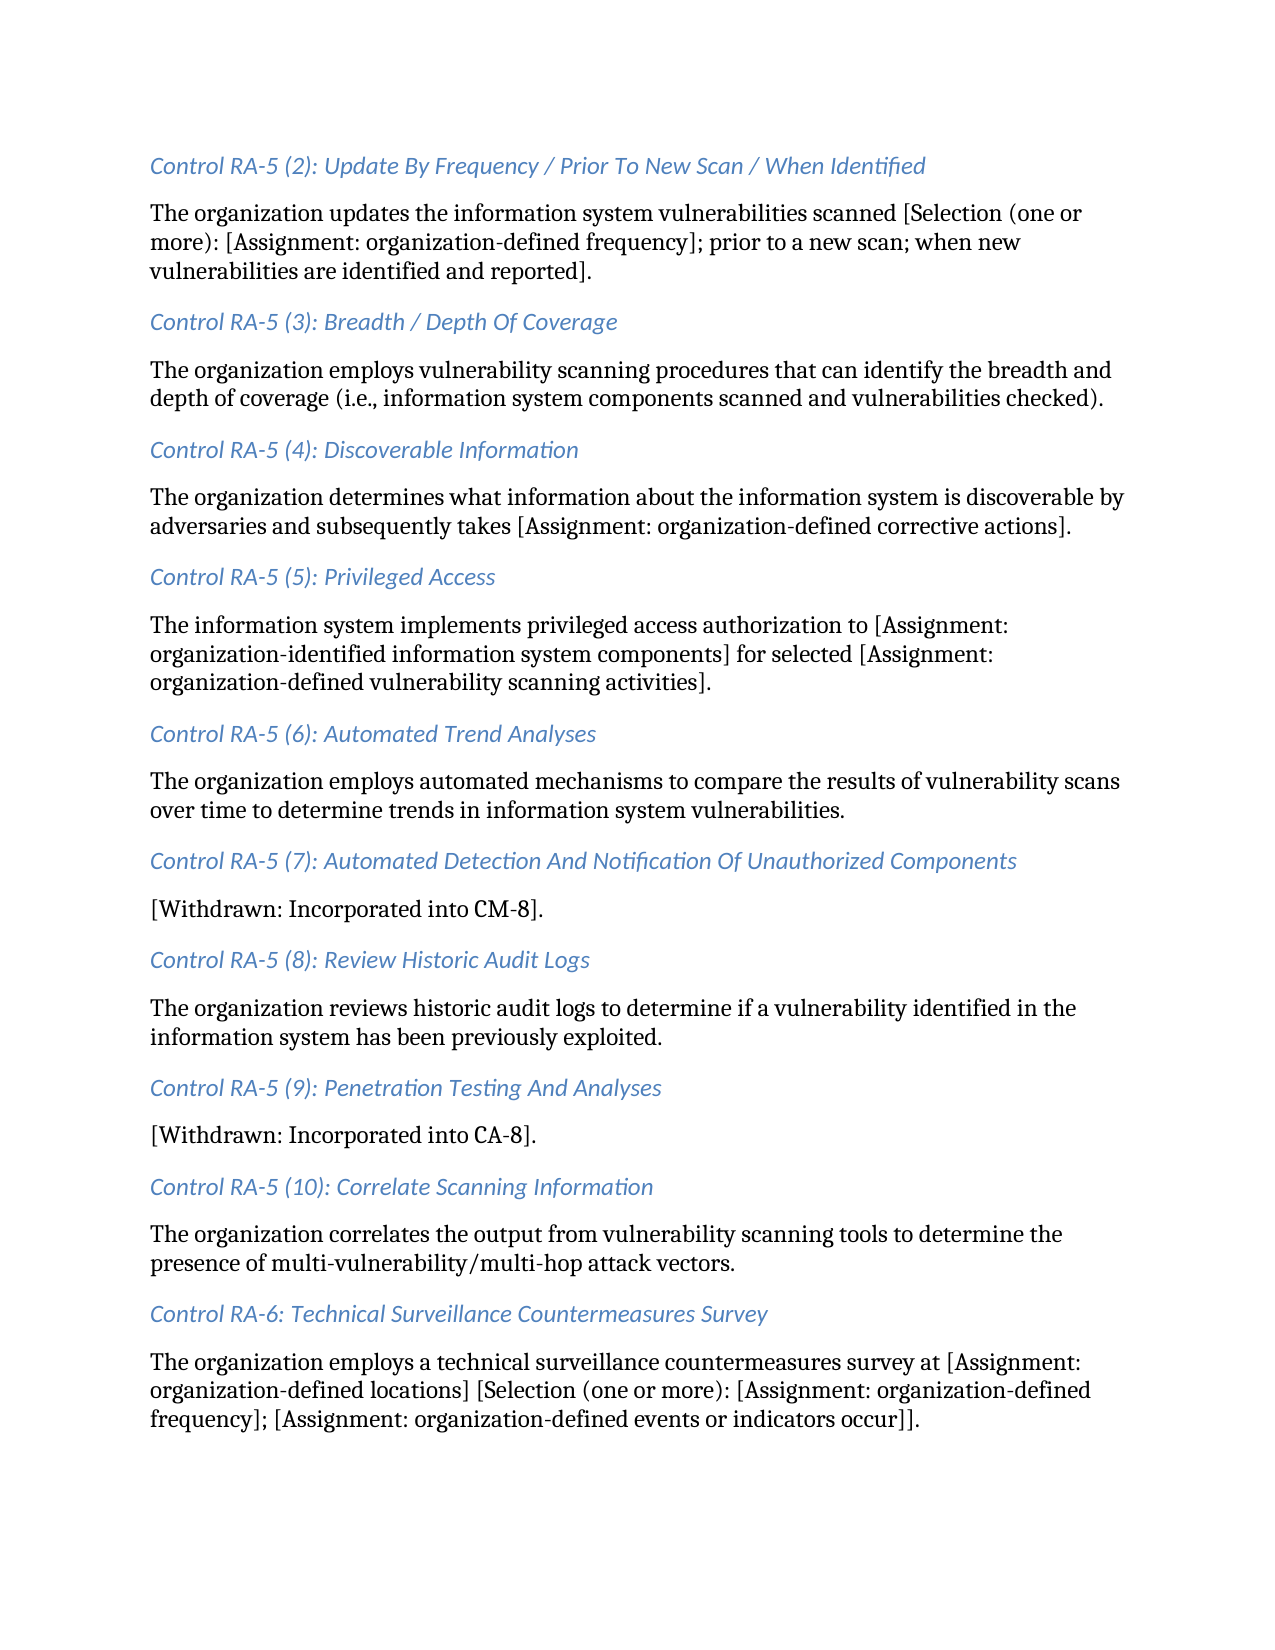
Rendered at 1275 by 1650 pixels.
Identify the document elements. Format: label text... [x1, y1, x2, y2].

text The information system implements privileged access authorization to [Assignment: organization-identified information system components] for selected [Assignment: organization-defined vulnerability scanning activities]. [150, 611, 1125, 697]
subtitle Control RA-5 (4): Discoverable Information [150, 434, 1125, 464]
subtitle Control RA-5 (2): Update By Frequency / Prior To New Scan / When Identified [150, 150, 1125, 181]
subtitle Control RA-5 (9): Penetration Testing And Analyses [150, 1072, 1125, 1102]
text The organization employs a technical surveillance countermeasures survey at [Assignment: organization-defined locations] [Selection (one or more): [Assignment: organization-defined frequency]; [Assignment: organization-defined events or indicators occur]]. [150, 1348, 1125, 1434]
subtitle Control RA-5 (5): Privileged Access [150, 562, 1125, 592]
subtitle Control RA-6: Technical Surveillance Countermeasures Survey [150, 1298, 1125, 1329]
subtitle Control RA-5 (7): Automated Detection And Notification Of Unauthorized Components [150, 846, 1125, 876]
text The organization correlates the output from vulnerability scanning tools to determine the presence of multi-vulnerability/multi-hop attack vectors. [150, 1220, 1125, 1278]
text The organization reviews historic audit logs to determine if a vulnerability identified in the information system has been previously exploited. [150, 994, 1125, 1051]
subtitle Control RA-5 (3): Breadth / Depth Of Coverage [150, 306, 1125, 337]
text The organization determines what information about the information system is discoverable by adversaries and subsequently takes [Assignment: organization-defined corrective actions]. [150, 483, 1125, 541]
subtitle Control RA-5 (6): Automated Trend Analyses [150, 718, 1125, 748]
text The organization employs vulnerability scanning procedures that can identify the breadth and depth of coverage (i.e., information system components scanned and vulnerabilities checked). [150, 356, 1125, 413]
subtitle Control RA-5 (10): Correlate Scanning Information [150, 1171, 1125, 1201]
subtitle Control RA-5 (8): Review Historic Audit Logs [150, 944, 1125, 975]
text [Withdrawn: Incorporated into CM-8]. [150, 895, 1125, 923]
text The organization updates the information system vulnerabilities scanned [Selection (one or more): [Assignment: organization-defined frequency]; prior to a new scan; when new vulnerabilities are identified and reported]. [150, 199, 1125, 286]
text The organization employs automated mechanisms to compare the results of vulnerability scans over time to determine trends in information system vulnerabilities. [150, 767, 1125, 825]
text [Withdrawn: Incorporated into CA-8]. [150, 1121, 1125, 1150]
